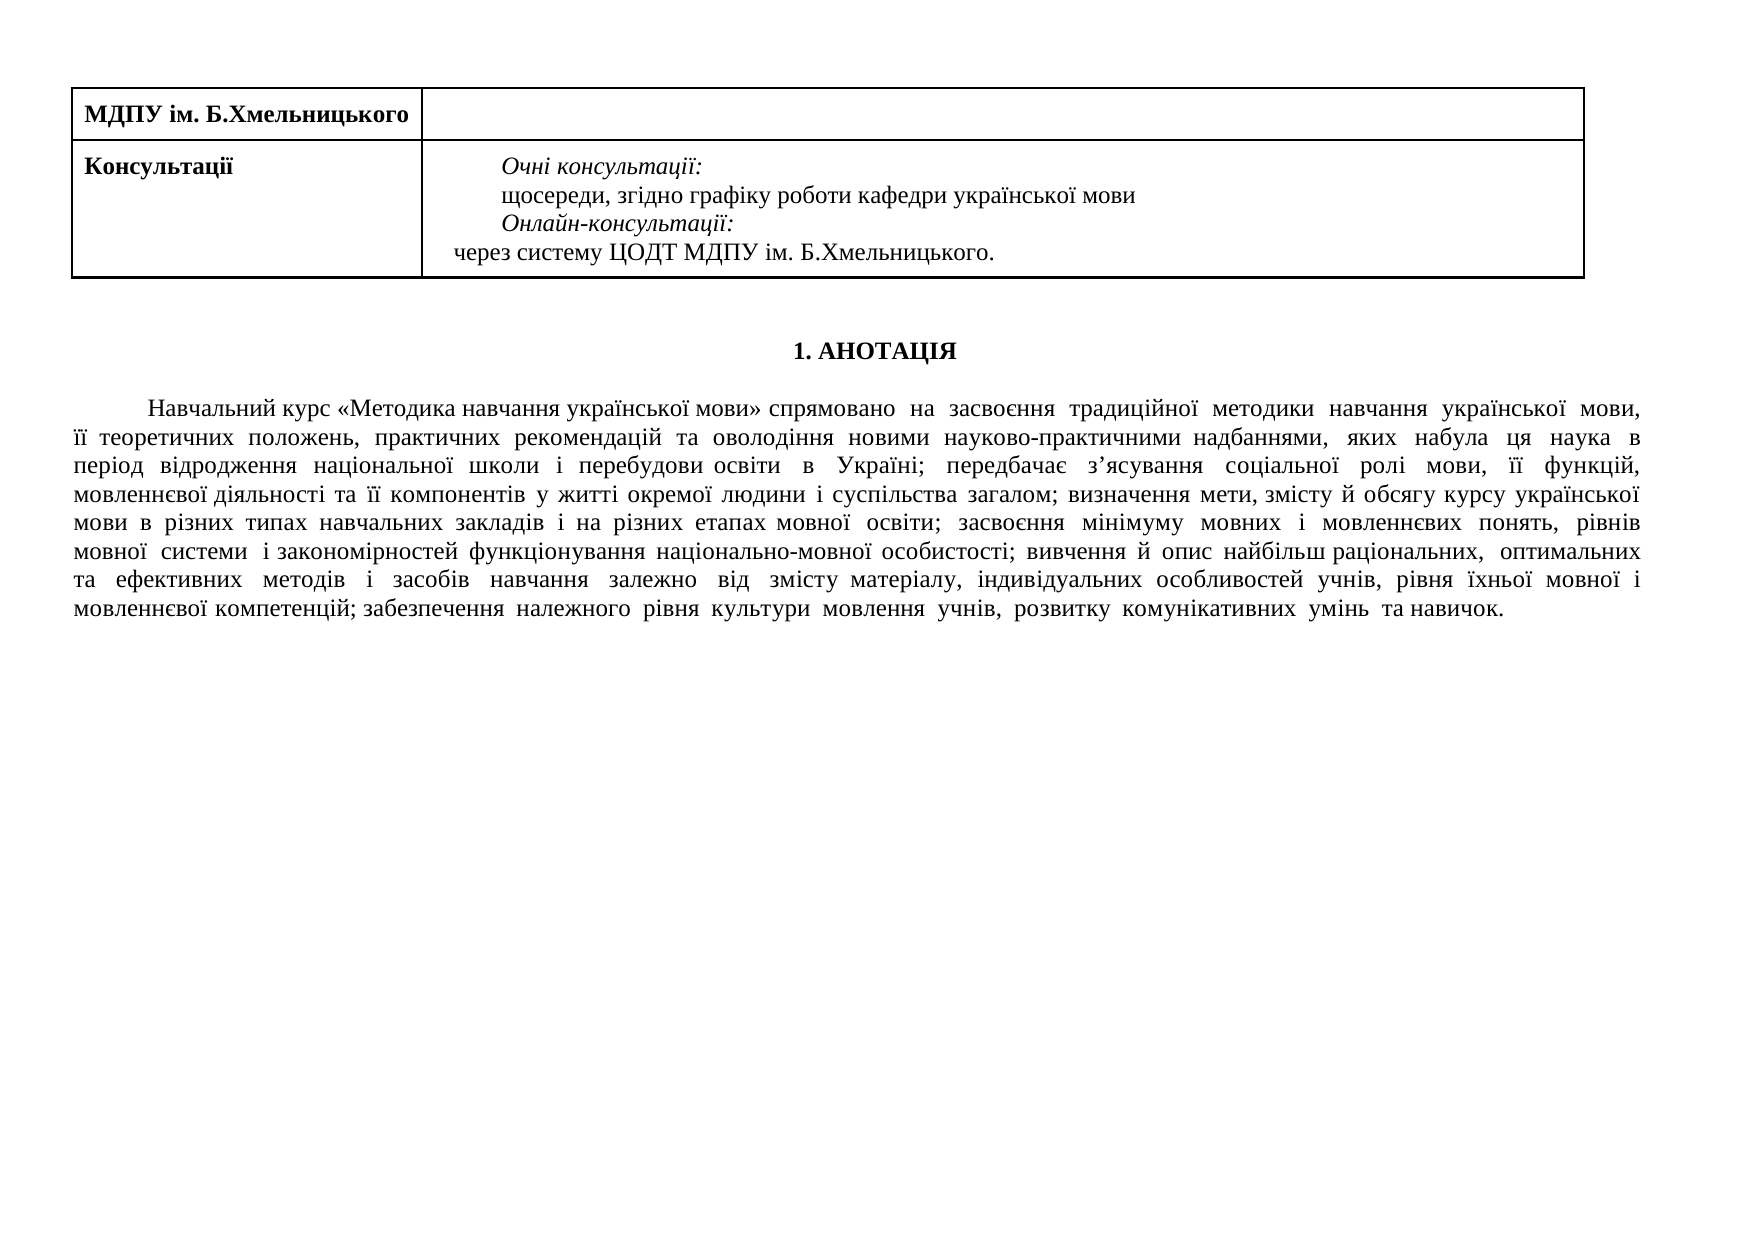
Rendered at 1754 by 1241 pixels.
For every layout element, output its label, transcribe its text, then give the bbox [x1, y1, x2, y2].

text Навчальний курс «Методика навчання української мови» спрямовано на засвоєння традиційної методики навчання української мови, її теоретичних положень, практичних рекомендацій та оволодіння новими науково-практичними надбаннями, яких набула ця наука в період відродження національної школи і перебудови освіти в Україні; передбачає з’ясування соціальної ролі мови, її функцій, мовленнєвої діяльності та її компонентів у житті окремої людини і суспільства загалом; визначення мети, змісту й обсягу курсу української мови в різних типах навчальних закладів і на різних етапах мовної освіти; засвоєння мінімуму мовних і мовленнєвих понять, рівнів мовної системи і закономірностей функціонування національно-мовної особистості; вивчення й опис найбільш раціональних, оптимальних та ефективних методів і засобів навчання залежно від змісту матеріалу, індивідуальних особливостей учнів, рівня їхньої мовної і мовленнєвої компетенцій; забезпечення належного рівня культури мовлення учнів, розвитку комунікативних умінь та навичок. [73, 393, 1641, 622]
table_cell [423, 89, 1583, 138]
table_cell Консультації [73, 141, 421, 276]
table_cell Очні консультації: щосереди, згідно графіку роботи кафедри української мови Онлайн-консультації: через систему ЦОДТ МДПУ ім. Б.Хмельницького. [423, 141, 1583, 276]
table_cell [73, 89, 421, 138]
text 1. Анотація [111, 336, 1639, 365]
